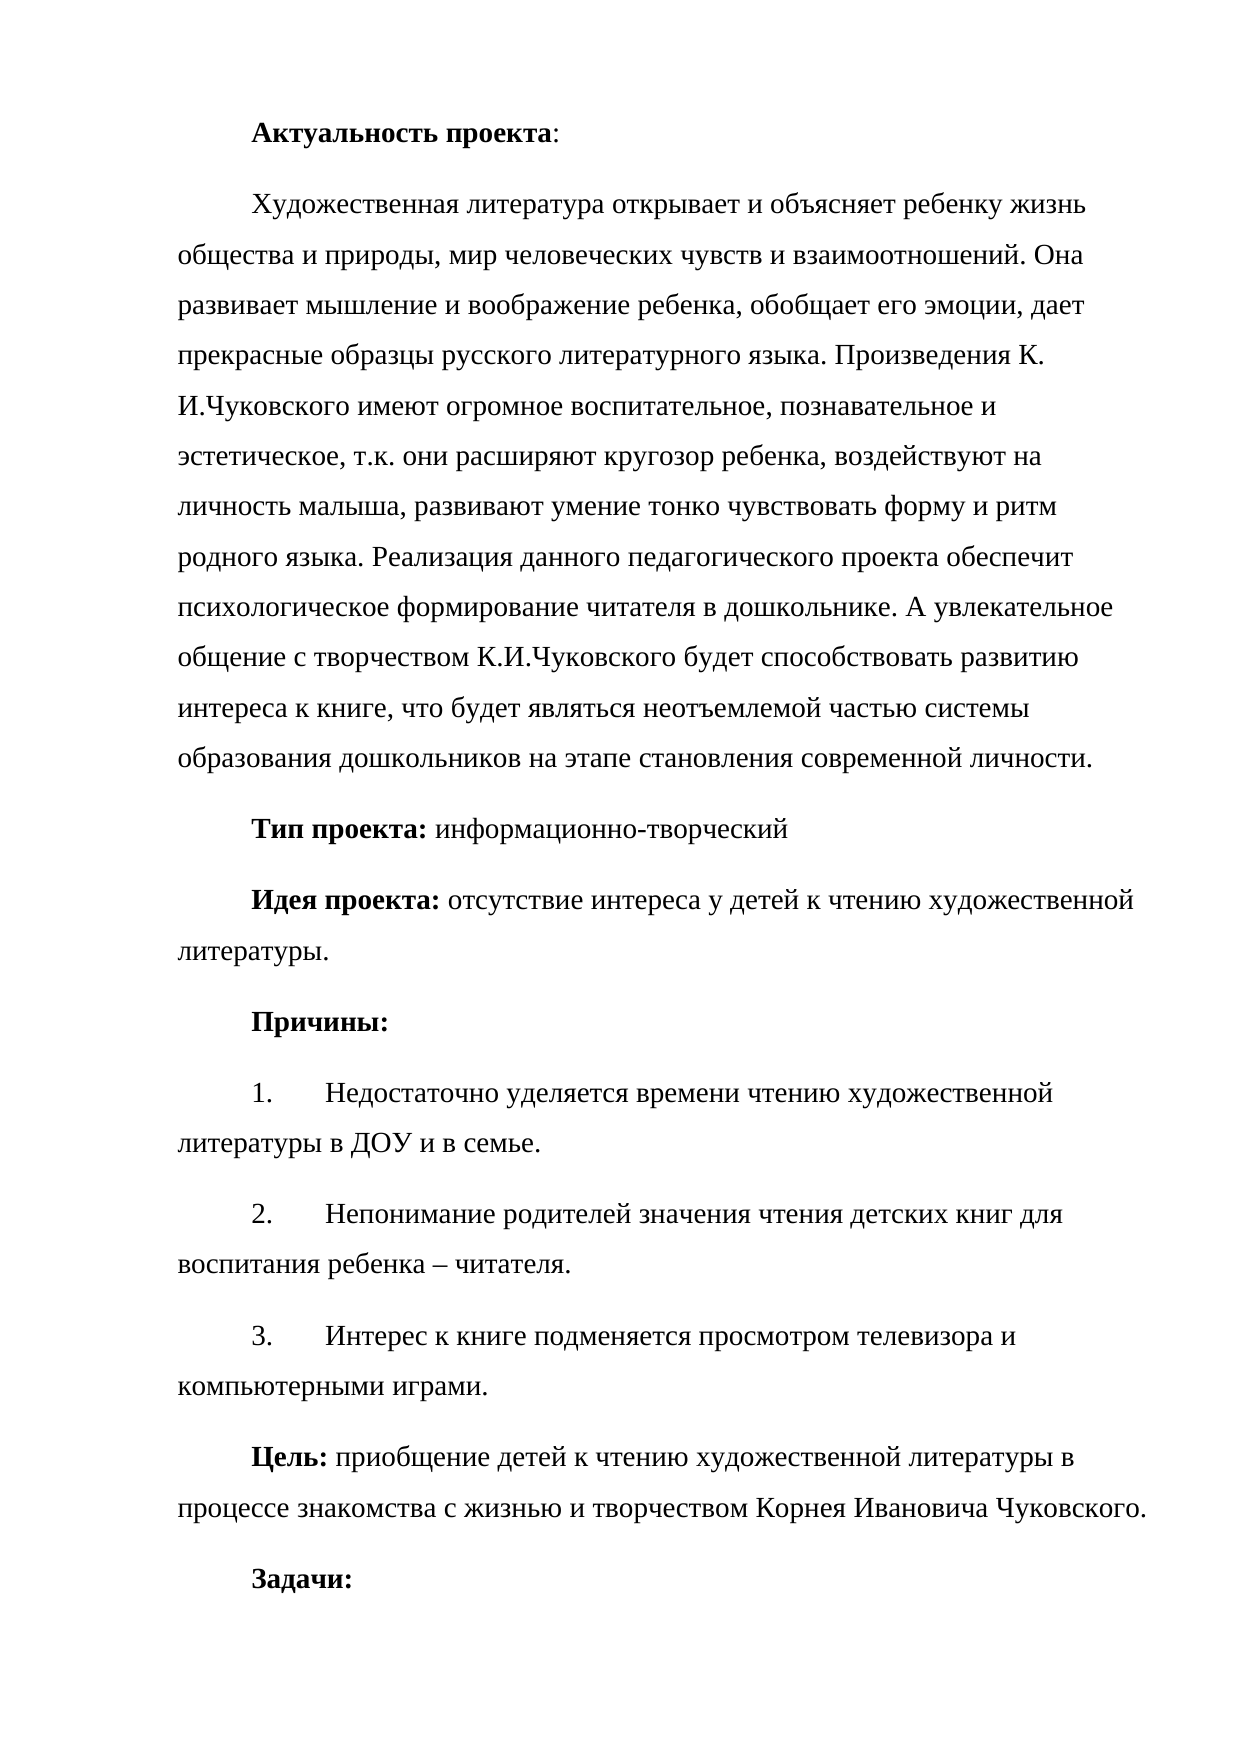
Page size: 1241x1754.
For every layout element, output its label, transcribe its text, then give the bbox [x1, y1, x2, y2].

text психологическое формирование читателя в дошкольнике. А увлекательное общение с творчеством К.И.Чуковского будет способствовать развитию интереса к книге, что будет являться неотъемлемой частью системы [177, 589, 1116, 723]
text Художественная литература открывает и объясняет ребенку жизнь общества и природы, мир человеческих чувств и взаимоотношений. Она развивает мышление и воображение ребенка, обобщает его эмоции, дает прекрасные образцы русского литературного языка. Произведения К. И.Чуковского имеют огромное воспитательное, познавательное и эстетическое, т.к. они расширяют кругозор ребенка, воздействуют на личность малыша, развивают умение тонко чувствовать форму и ритм родного языка. Реализация данного педагогического проекта обеспечит [177, 187, 1088, 572]
subtitle Актуальность проекта: [251, 115, 1163, 149]
list Интерес к книге подменяется просмотром телевизора и компьютерными играми. [177, 1318, 1016, 1402]
list Непонимание родителей значения чтения детских книг для воспитания ребенка – читателя. [177, 1196, 1063, 1280]
text образования дошкольников на этапе становления современной личности. [177, 740, 1163, 774]
subtitle Задачи: [251, 1561, 1163, 1595]
subtitle Причины: [251, 1004, 1163, 1038]
list Недостаточно уделяется времени чтению художественной литературы в ДОУ и в семье. [177, 1075, 1054, 1159]
text Идея проекта: отсутствие интереса у детей к чтению художественной литературы. [177, 882, 1136, 966]
text Тип проекта: информационно-творческий [251, 811, 1163, 845]
text Цель: приобщение детей к чтению художественной литературы в процессе знакомства с жизнью и творчеством Корнея Ивановича Чуковского. [177, 1439, 1163, 1523]
